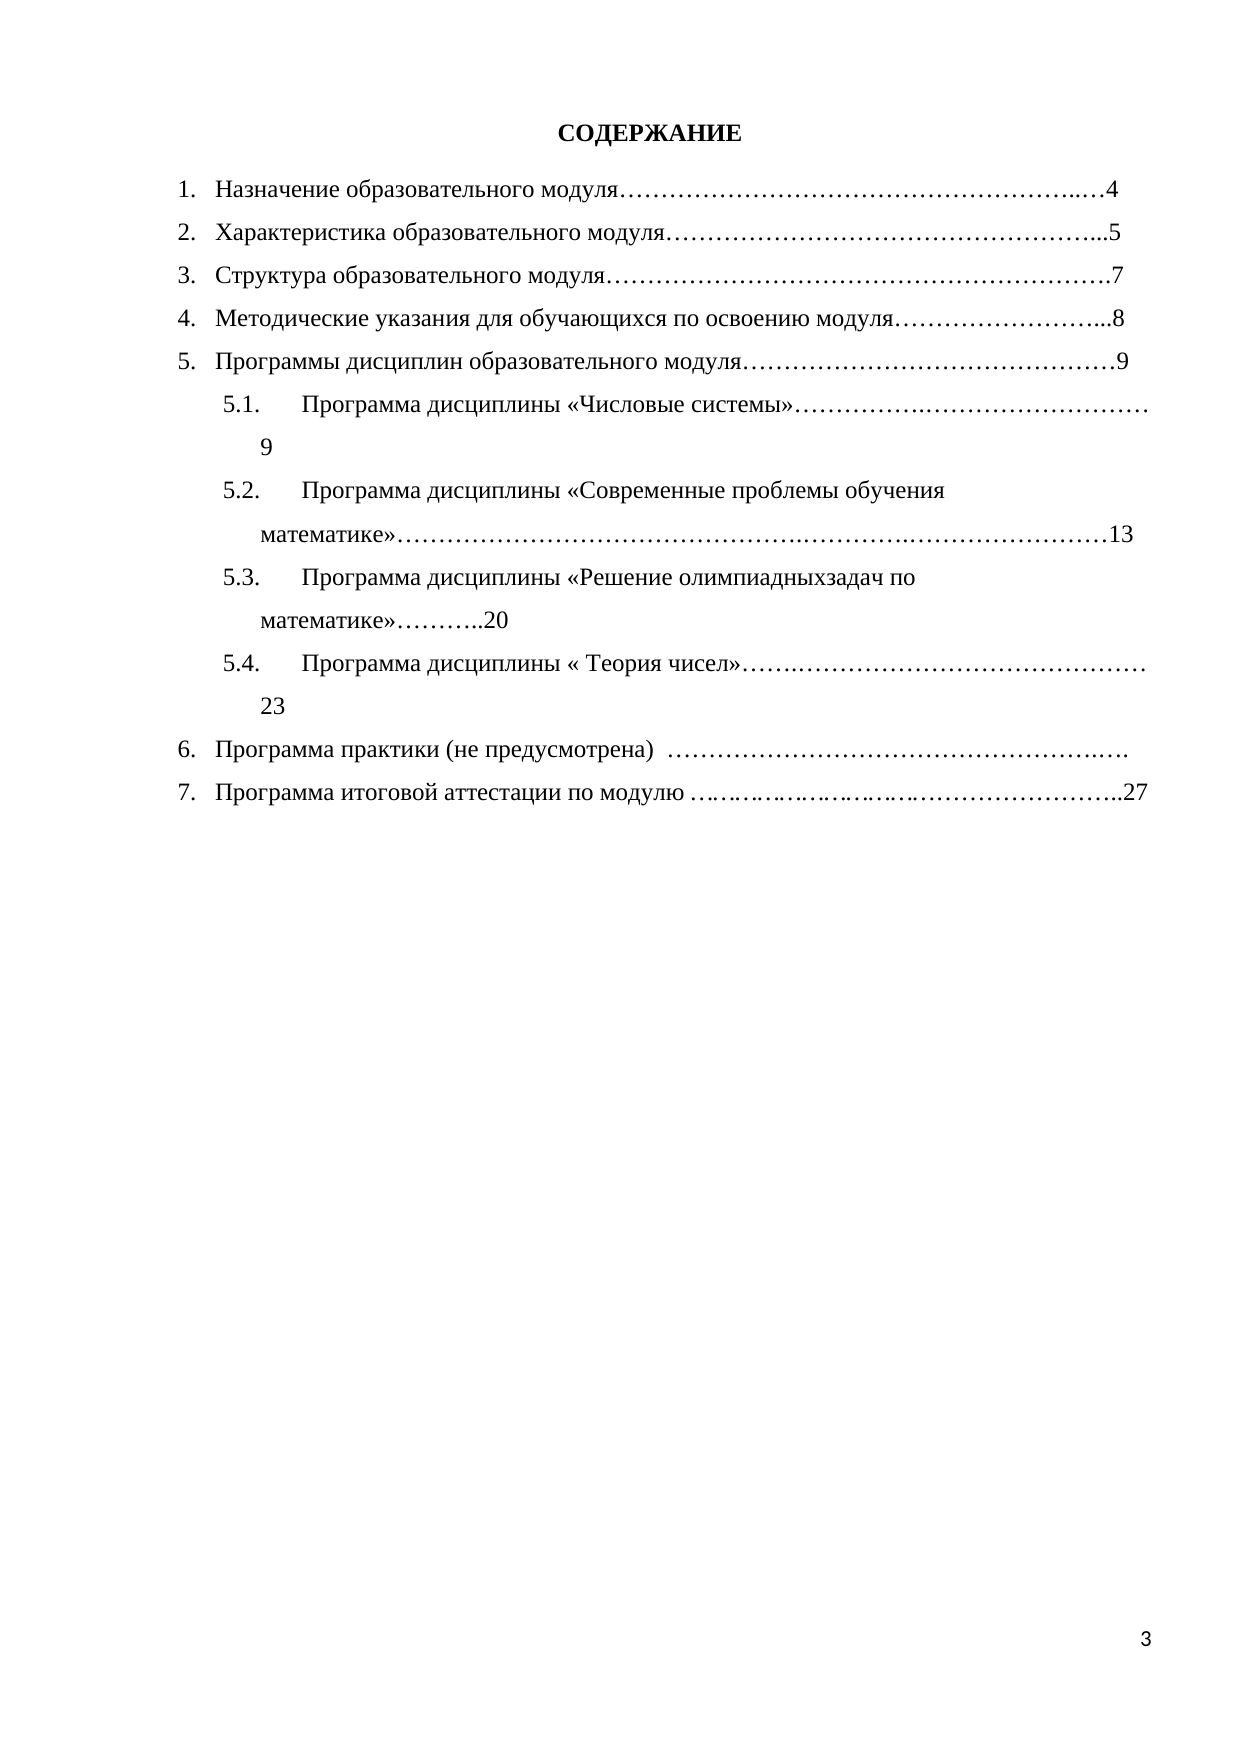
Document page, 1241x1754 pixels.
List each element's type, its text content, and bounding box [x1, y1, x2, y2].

list Программа дисциплины «Современные проблемы обучения математике»………………………………………….………….……………………13 [223, 476, 1152, 547]
list Программы дисциплин образовательного модуля………………………………………9 [177, 346, 1152, 375]
list Программа дисциплины «Решение олимпиадныхзадач по математике»………..20 [223, 562, 1152, 634]
list Программа итоговой аттестации по модулю ………………………………………………..27 [177, 777, 1152, 806]
list Структура образовательного модуля…………………………………………………….7 [177, 260, 1152, 289]
list Программа дисциплины « Теория чисел»…….……………………………………23 [223, 648, 1152, 720]
list Программа дисциплины «Числовые системы»…………….………………………9 [223, 389, 1152, 461]
text Содержание [148, 118, 1152, 147]
list Программа практики (не предусмотрена) …………………………………………….…. [177, 734, 1152, 763]
list Назначение образовательного модуля………………………………………………..…4 [177, 174, 1152, 202]
list Методические указания для обучающихся по освоению модуля……………………...8 [177, 303, 1152, 332]
list Характеристика образовательного модуля……………………………………………...5 [177, 217, 1152, 246]
